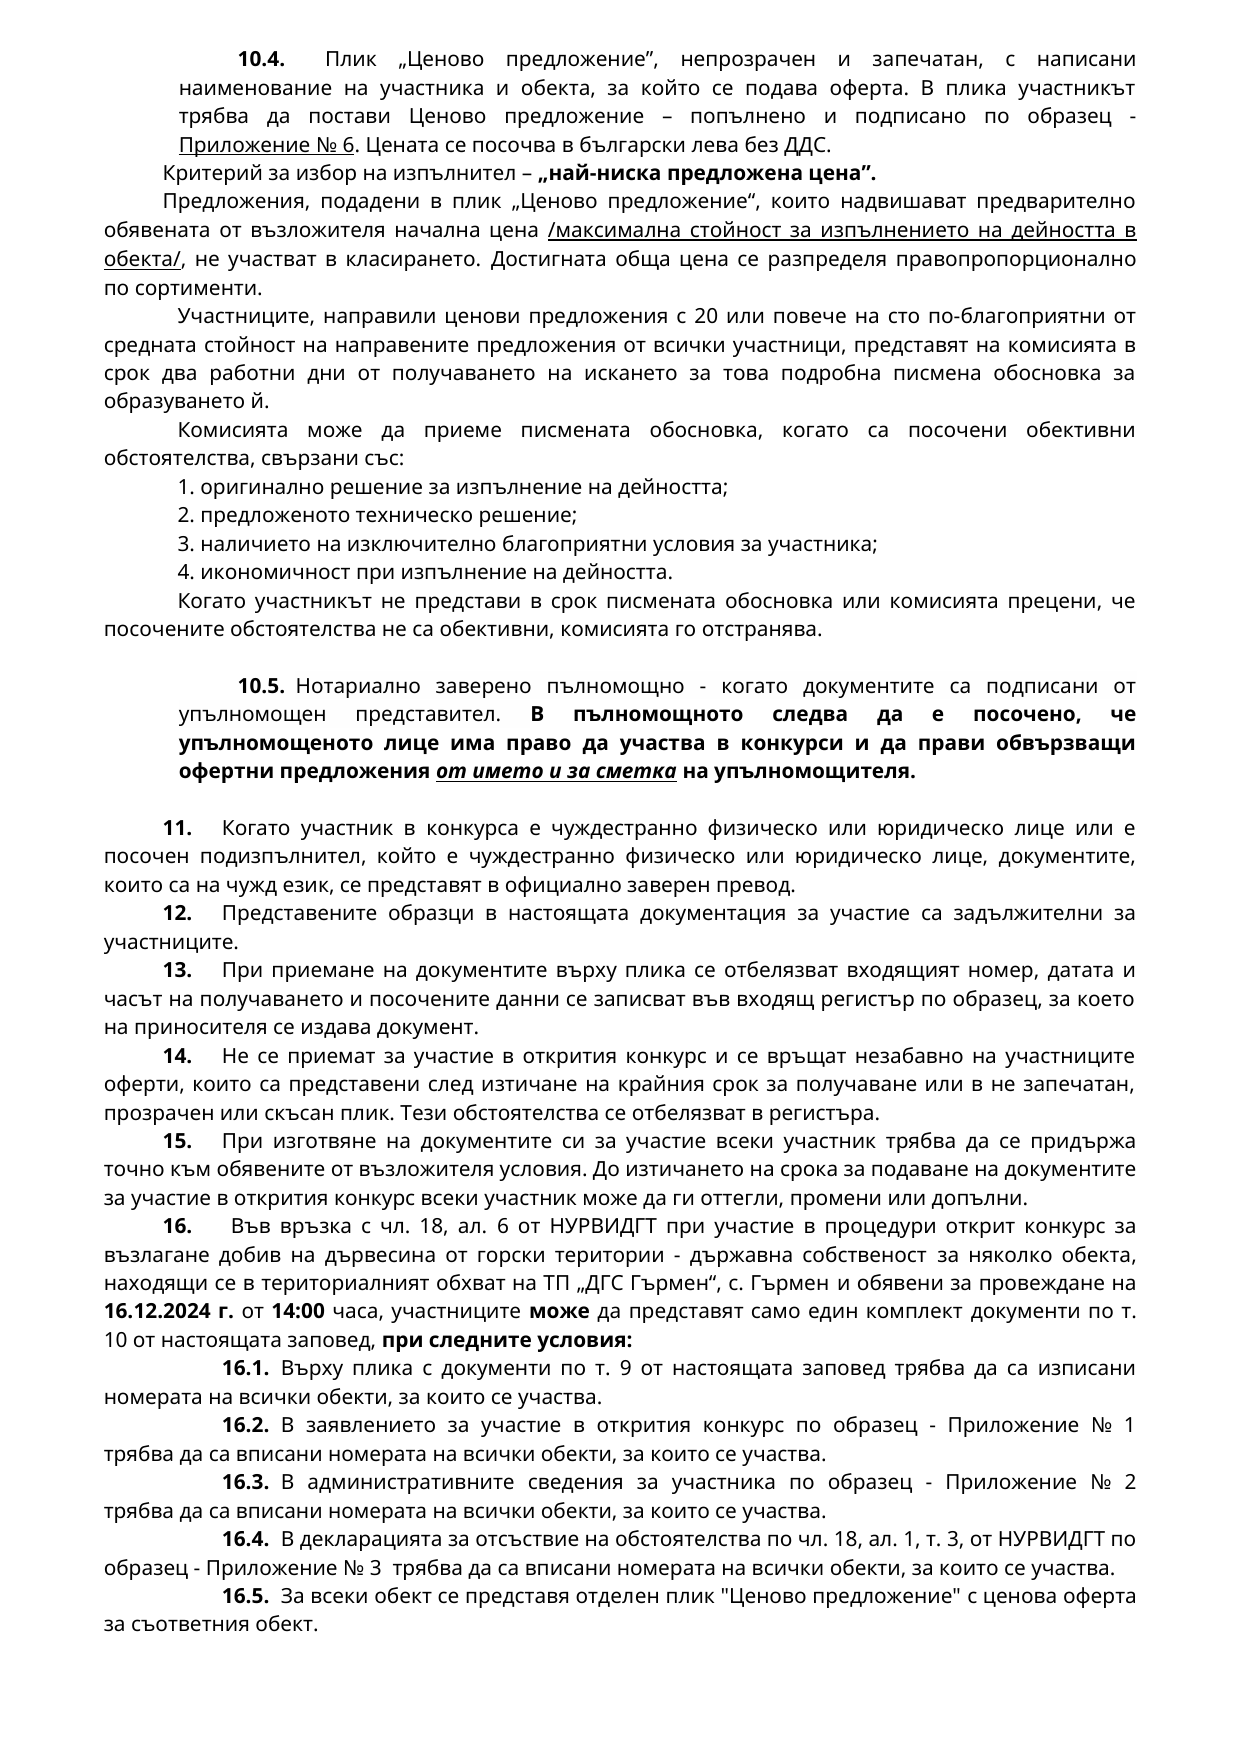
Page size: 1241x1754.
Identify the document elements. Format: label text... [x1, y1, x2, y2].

list При приемане на документите върху плика се отбелязват входящият номер, датата и часът на получаването и посочените данни се записват във входящ регистър по образец, за което на приносителя се издава документ. [103, 955, 1137, 1041]
list Във връзка с чл. 18, ал. 6 от НУРВИДГТ при участие в процедури открит конкурс за възлагане добив на дървесина от горски територии - държавна собственост за няколко обекта, находящи се в териториалният обхват на ТП „ДГС Гърмен“, с. Гърмен и обявени за провеждане на 16.12.2024 г. от 14:00 часа, участниците може да представят само един комплект документи по т. 10 от настоящата заповед, при следните условия: [103, 1211, 1137, 1353]
text Когато участникът не представи в срок писмената обосновка или комисията прецени, че посочените обстоятелства не са обективни, комисията го отстранява. [103, 586, 1137, 643]
text Критерий за избор на изпълнител – „най-ниска предложена цена”. [103, 158, 1137, 187]
list Когато участник в конкурса е чуждестранно физическо или юридическо лице или е посочен подизпълнител, който е чуждестранно физическо или юридическо лице, документите, които са на чужд език, се представят в официално заверен превод. [103, 813, 1137, 898]
text Комисията може да приеме писмената обосновка, когато са посочени обективни обстоятелства, свързани със: [103, 415, 1137, 472]
text 3. наличието на изключително благоприятни условия за участника; [103, 529, 1137, 557]
text Участниците, направили ценови предложения с 20 или повече на сто по-благоприятни от средната стойност на направените предложения от всички участници, представят на комисията в срок два работни дни от получаването на искането за това подробна писмена обосновка за образуването й. [103, 301, 1137, 415]
text 1. оригинално решение за изпълнение на дейността; [103, 472, 1137, 500]
text 4. икономичност при изпълнение на дейността. [103, 557, 1137, 586]
list Не се приемат за участие в открития конкурс и се връщат незабавно на участниците оферти, които са представени след изтичане на крайния срок за получаване или в не запечатан, прозрачен или скъсан плик. Тези обстоятелства се отбелязват в регистъра. [103, 1041, 1137, 1126]
list Нотариално заверено пълномощно - когато документите са подписани от упълномощен представител. В пълномощното следва да е посочено, че упълномощеното лице има право да участва в конкурси и да прави обвързващи офертни предложения от името и за сметка на упълномощителя. [178, 671, 1137, 785]
list В административните сведения за участника по образец - Приложение № 2 трябва да са вписани номерата на всички обекти, за които се участва. [103, 1467, 1137, 1524]
list Представените образци в настоящата документация за участие са задължителни за участниците. [103, 898, 1137, 955]
list Върху плика с документи по т. 9 от настоящата заповед трябва да са изписани номерата на всички обекти, за които се участва. [103, 1353, 1137, 1410]
list При изготвяне на документите си за участие всеки участник трябва да се придържа точно към обявените от възложителя условия. До изтичането на срока за подаване на документите за участие в открития конкурс всеки участник може да ги оттегли, промени или допълни. [103, 1126, 1137, 1211]
text 2. предложеното техническо решение; [103, 500, 1137, 529]
list Предложения, подадени в плик „Ценово предложение“, които надвишават предварително обявената от възложителя начална цена /максимална стойност за изпълнението на дейността в обекта/, не участват в класирането. Достигната обща цена се разпределя правопропорционално по сортименти. [103, 187, 1137, 301]
list В декларацията за отсъствие на обстоятелства по чл. 18, ал. 1, т. 3, от НУРВИДГТ по образец - Приложение № 3 трябва да са вписани номерата на всички обекти, за които се участва. [103, 1524, 1137, 1581]
list В заявлението за участие в открития конкурс по образец - Приложение № 1 трябва да са вписани номерата на всички обекти, за които се участва. [103, 1410, 1137, 1467]
list Плик „Ценово предложение”, непрозрачен и запечатан, с написани наименование на участника и обекта, за който се подава оферта. В плика участникът трябва да постави Ценово предложение – попълнено и подписано по образец - Приложение № 6. Цената се посочва в български лева без ДДС. [178, 44, 1137, 158]
list За всеки обект се представя отделен плик "Ценово предложение" с ценова оферта за съответния обект. [103, 1581, 1137, 1638]
